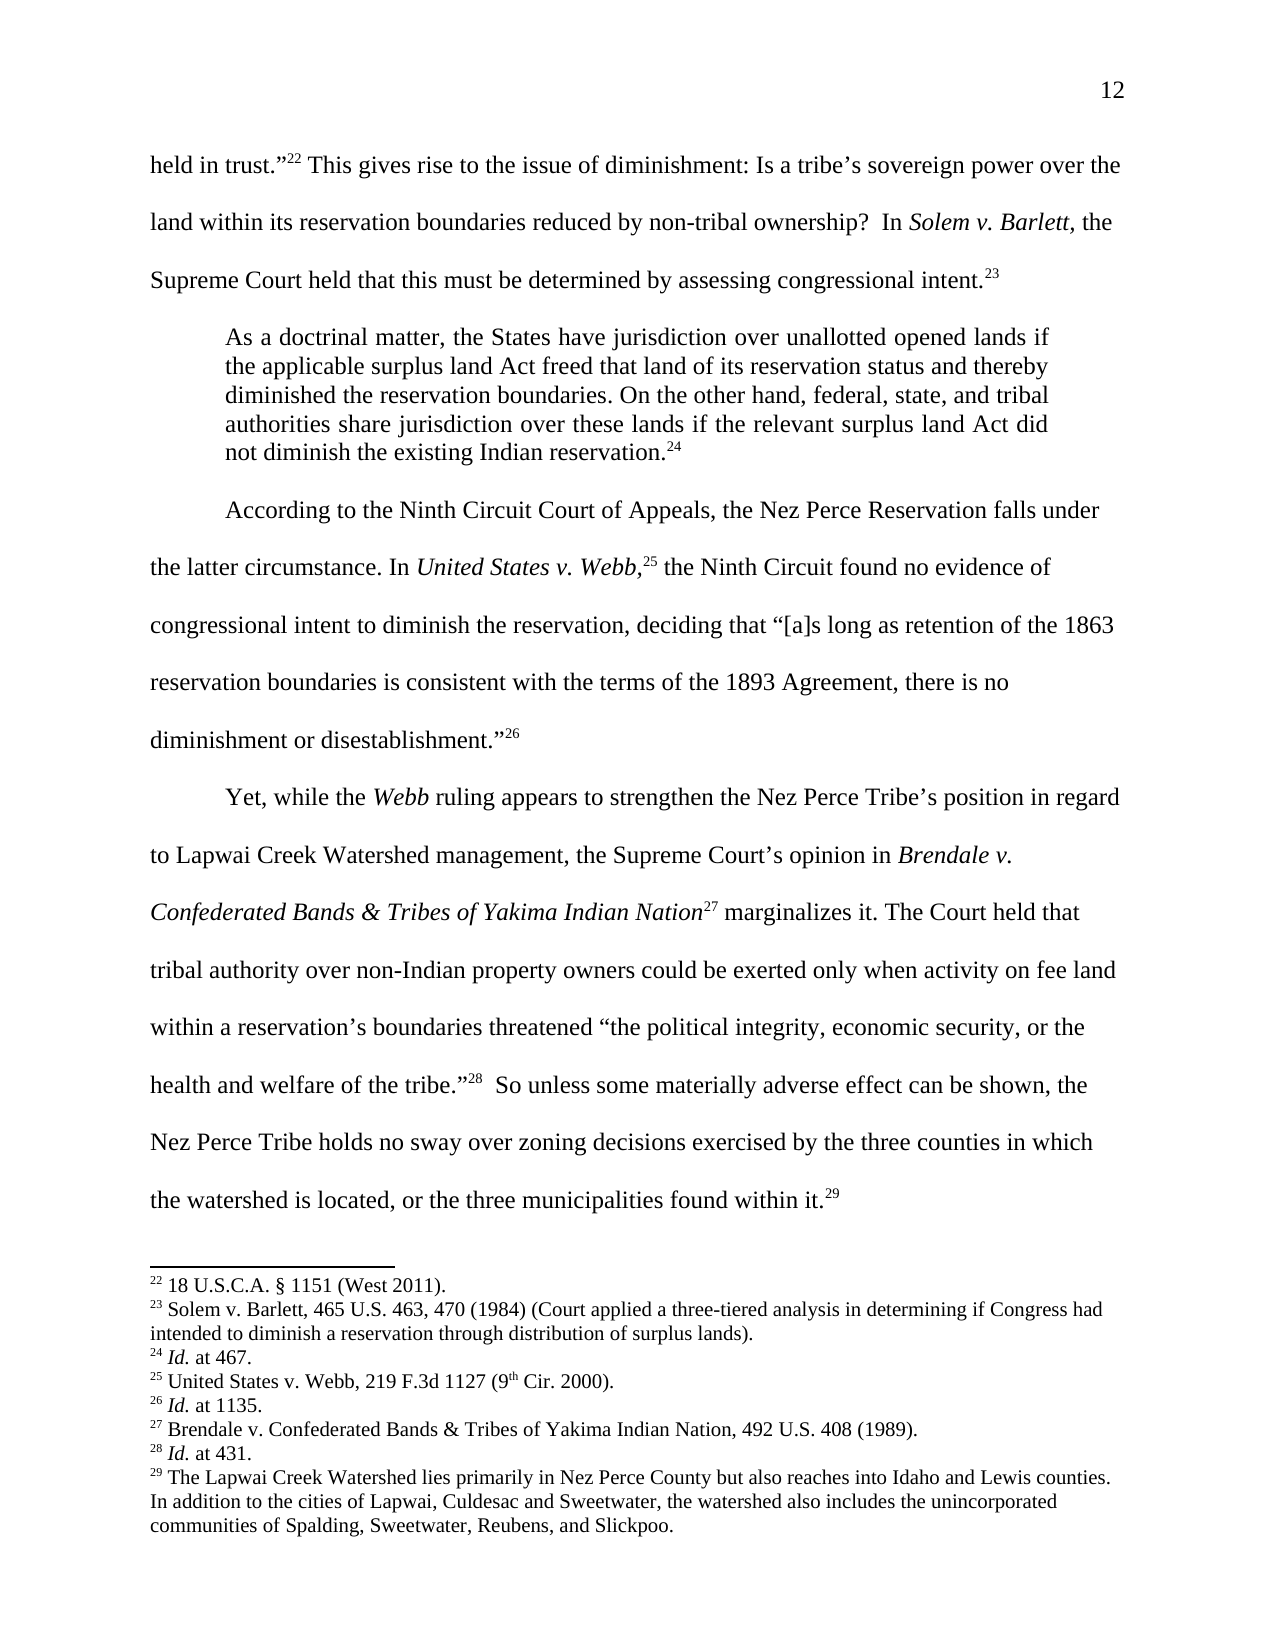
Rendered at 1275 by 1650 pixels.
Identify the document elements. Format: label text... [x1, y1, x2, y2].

text According to the Ninth Circuit Court of Appeals, the Nez Perce Reservation falls under the latter circumstance. In United States v. Webb, the Ninth Circuit found no evidence of congressional intent to diminish the reservation, deciding that “[a]s long as retention of the 1863 reservation boundaries is consistent with the terms of the 1893 Agreement, there is no diminishment or disestablishment.” [150, 495, 1125, 754]
text As a doctrinal matter, the States have jurisdiction over unallotted opened lands if the applicable surplus land Act freed that land of its reservation status and thereby diminished the reservation boundaries. On the other hand, federal, state, and tribal authorities share jurisdiction over these lands if the relevant surplus land Act did not diminish the existing Indian reservation. [225, 322, 1050, 466]
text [150, 150, 1125, 294]
text Yet, while the Webb ruling appears to strengthen the Nez Perce Tribe’s position in regard to Lapwai Creek Watershed management, the Supreme Court’s opinion in Brendale v. Confederated Bands & Tribes of Yakima Indian Nation marginalizes it. The Court held that tribal authority over non-Indian property owners could be exerted only when activity on fee land within a reservation’s boundaries threatened “the political integrity, economic security, or the health and welfare of the tribe.” So unless some materially adverse effect can be shown, the Nez Perce Tribe holds no sway over zoning decisions exercised by the three counties in which the watershed is located, or the three municipalities found within it. [150, 782, 1125, 1214]
